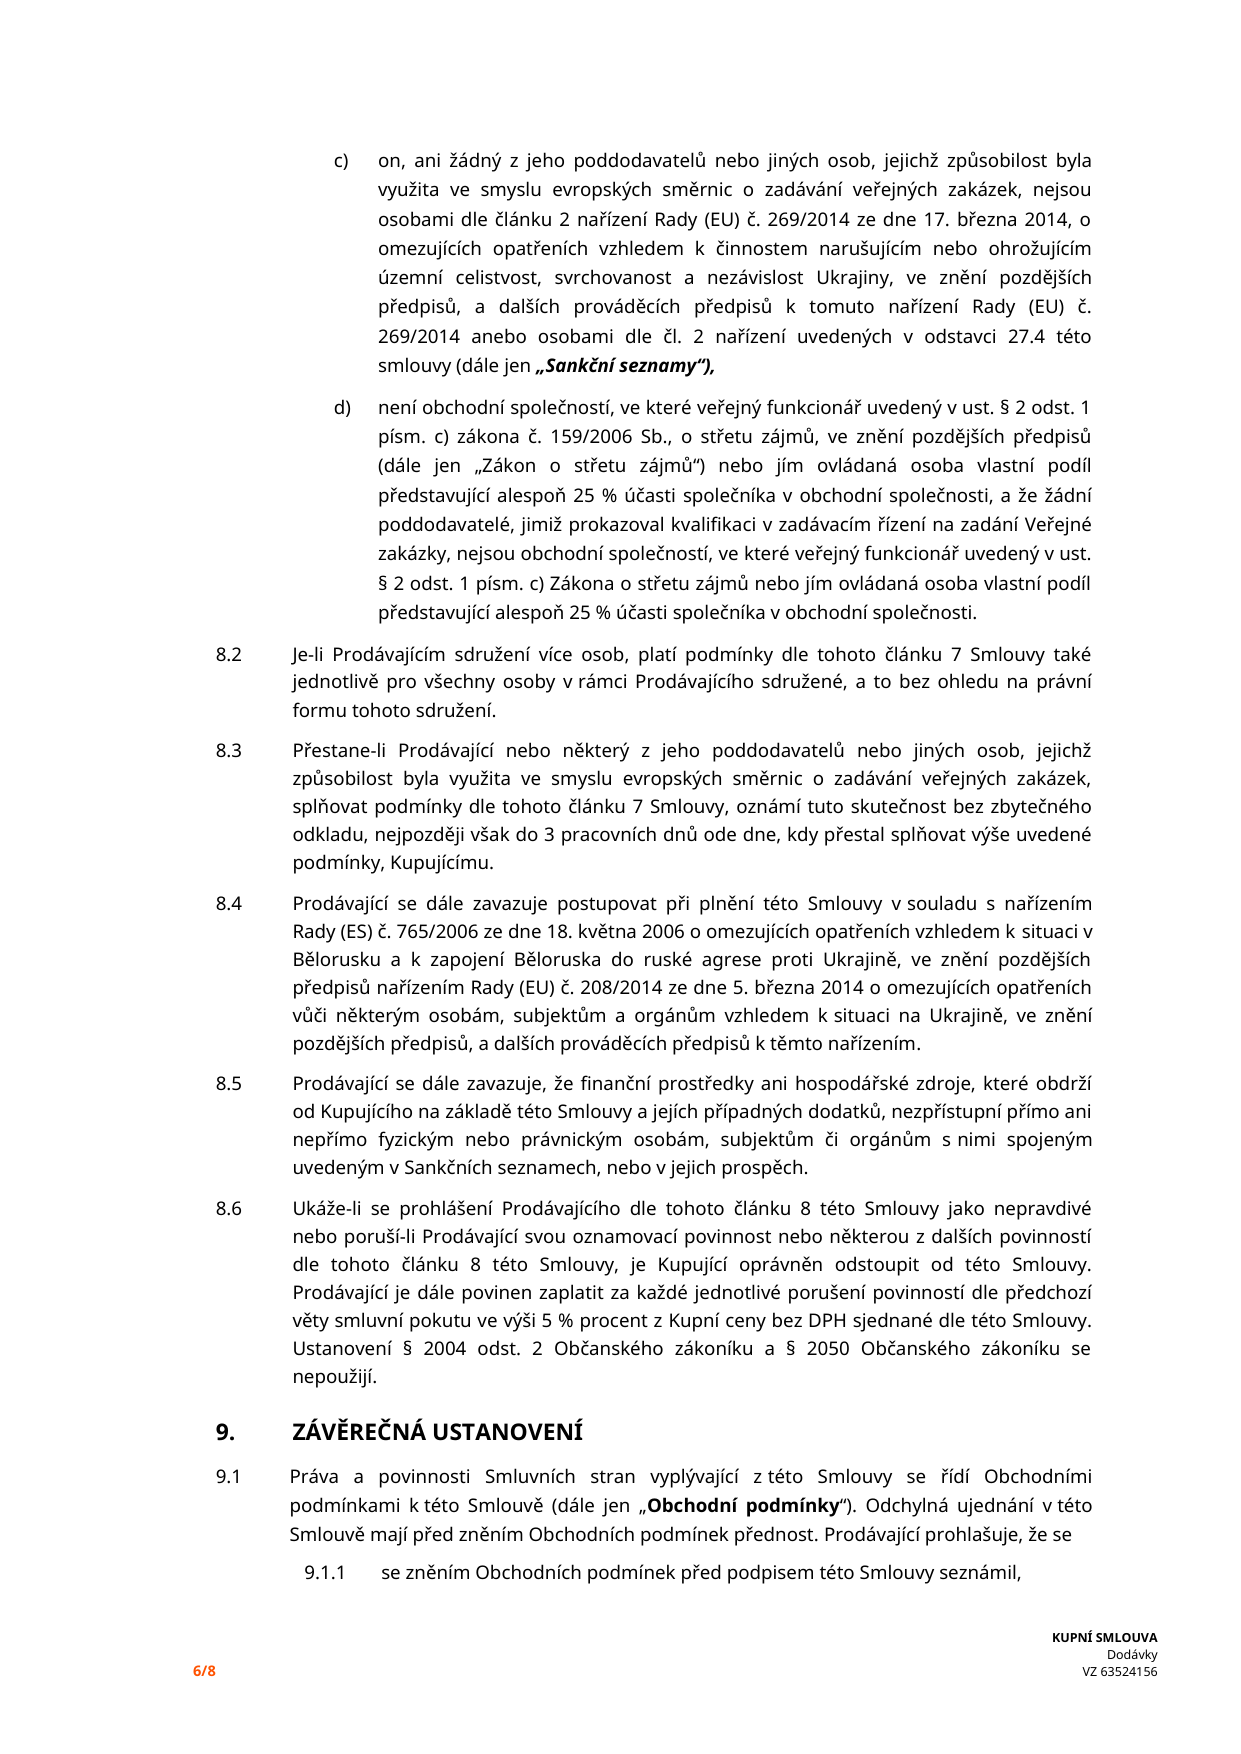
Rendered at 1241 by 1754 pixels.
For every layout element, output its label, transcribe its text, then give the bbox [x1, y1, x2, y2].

list Prodávající se dále zavazuje, že finanční prostředky ani hospodářské zdroje, které obdrží od Kupujícího na základě této Smlouvy a jejích případných dodatků, nezpřístupní přímo ani nepřímo fyzickým nebo právnickým osobám, subjektům či orgánům s nimi spojeným uvedeným v Sankčních seznamech, nebo v jejich prospěch. [216, 1071, 1093, 1180]
text není obchodní společností, ve které veřejný funkcionář uvedený v ust. § 2 odst. 1 písm. c) zákona č. 159/2006 Sb., o střetu zájmů, ve znění pozdějších předpisů (dále jen „Zákon o střetu zájmů“) nebo jím ovládaná osoba vlastní podíl představující alespoň 25 % účasti společníka v obchodní společnosti, a že žádní poddodavatelé, jimiž prokazoval kvalifikaci v zadávacím řízení na zadání Veřejné zakázky, nejsou obchodní společností, ve které veřejný funkcionář uvedený v ust. § 2 odst. 1 písm. c) Zákona o střetu zájmů nebo jím ovládaná osoba vlastní podíl představující alespoň 25 % účasti společníka v obchodní společnosti. [334, 394, 1093, 624]
list Je-li Prodávajícím sdružení více osob, platí podmínky dle tohoto článku 7 Smlouvy také jednotlivě pro všechny osoby v rámci Prodávajícího sdružené, a to bez ohledu na právní formu tohoto sdružení. [216, 641, 1093, 722]
text on, ani žádný z jeho poddodavatelů nebo jiných osob, jejichž způsobilost byla využita ve smyslu evropských směrnic o zadávání veřejných zakázek, nejsou osobami dle článku 2 nařízení Rady (EU) č. 269/2014 ze dne 17. března 2014, o omezujících opatřeních vzhledem k činnostem narušujícím nebo ohrožujícím územní celistvost, svrchovanost a nezávislost Ukrajiny, ve znění pozdějších předpisů, a dalších prováděcích předpisů k tomuto nařízení Rady (EU) č. 269/2014 anebo osobami dle čl. 2 nařízení uvedených v odstavci 27.4 této smlouvy (dále jen „Sankční seznamy“), [334, 147, 1093, 378]
list Prodávající se dále zavazuje postupovat při plnění této Smlouvy v souladu s nařízením Rady (ES) č. 765/2006 ze dne 18. května 2006 o omezujících opatřeních vzhledem k situaci v Bělorusku a k zapojení Běloruska do ruské agrese proti Ukrajině, ve znění pozdějších předpisů nařízením Rady (EU) č. 208/2014 ze dne 5. března 2014 o omezujících opatřeních vůči některým osobám, subjektům a orgánům vzhledem k situaci na Ukrajině, ve znění pozdějších předpisů, a dalších prováděcích předpisů k těmto nařízením. [216, 890, 1093, 1056]
text ZÁVĚREČNÁ USTANOVENÍ [216, 1416, 1093, 1448]
text Ukáže-li se prohlášení Prodávajícího dle tohoto článku 8 této Smlouvy jako nepravdivé nebo poruší-li Prodávající svou oznamovací povinnost nebo některou z dalších povinností dle tohoto článku 8 této Smlouvy, je Kupující oprávněn odstoupit od této Smlouvy. Prodávající je dále povinen zaplatit za každé jednotlivé porušení povinností dle předchozí věty smluvní pokutu ve výši 5 % procent z Kupní ceny bez DPH sjednané dle této Smlouvy. Ustanovení § 2004 odst. 2 Občanského zákoníku a § 2050 Občanského zákoníku se nepoužijí. [216, 1195, 1093, 1389]
list Přestane-li Prodávající nebo některý z jeho poddodavatelů nebo jiných osob, jejichž způsobilost byla využita ve smyslu evropských směrnic o zadávání veřejných zakázek, splňovat podmínky dle tohoto článku 7 Smlouvy, oznámí tuto skutečnost bez zbytečného odkladu, nejpozději však do 3 pracovních dnů ode dne, kdy přestal splňovat výše uvedené podmínky, Kupujícímu. [216, 737, 1093, 875]
text se zněním Obchodních podmínek před podpisem této Smlouvy seznámil, [304, 1559, 1093, 1585]
list Práva a povinnosti Smluvních stran vyplývající z této Smlouvy se řídí Obchodními podmínkami k této Smlouvě (dále jen „Obchodní podmínky“). Odchylná ujednání v této Smlouvě mají před zněním Obchodních podmínek přednost. Prodávající prohlašuje, že se [216, 1463, 1093, 1547]
